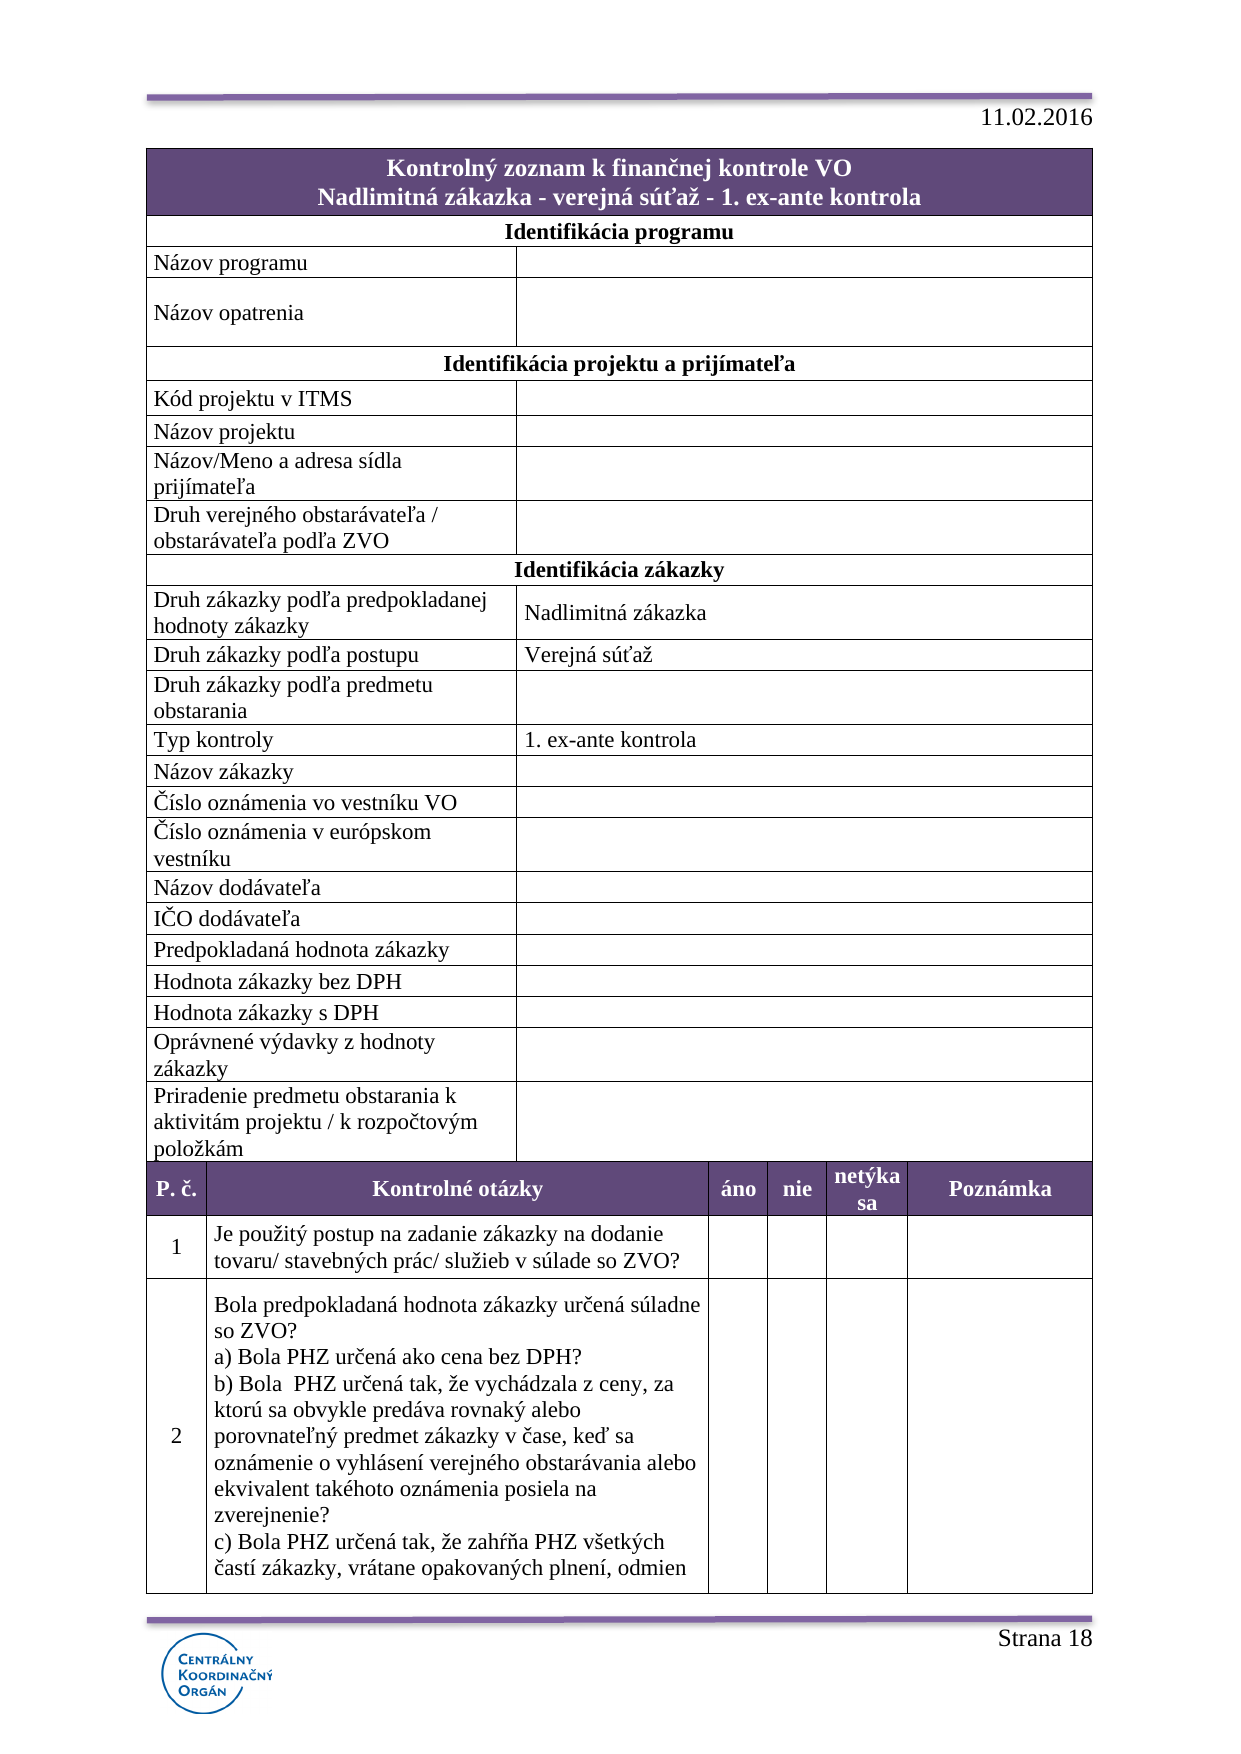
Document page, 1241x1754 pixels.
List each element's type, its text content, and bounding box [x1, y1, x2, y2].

table_cell Identifikácia programu [147, 216, 1092, 246]
table_cell [517, 935, 1092, 965]
table_cell Druh zákazky podľa predpokladanej hodnoty zákazky [147, 586, 516, 638]
table_cell [827, 1279, 907, 1593]
table_cell [517, 501, 1092, 553]
table_cell [908, 1279, 1092, 1593]
table_cell Typ kontroly [147, 725, 516, 755]
table_cell [517, 756, 1092, 786]
table_cell P. č. [147, 1162, 206, 1215]
table_cell 1 [147, 1216, 206, 1277]
table_cell [827, 1216, 907, 1277]
table_cell Číslo oznámenia v európskom vestníku [147, 818, 516, 871]
table_cell Predpokladaná hodnota zákazky [147, 935, 516, 965]
table_cell [709, 1279, 767, 1593]
picture [159, 1631, 272, 1713]
table_header Kontrolný zoznam k finančnej kontrole VO Nadlimitná zákazka - verejná súťaž - 1. ex-ante kontrola [147, 149, 1092, 215]
table_cell [517, 1082, 1092, 1161]
table_cell [517, 381, 1092, 415]
table_cell netýka sa [827, 1162, 907, 1215]
table_cell Hodnota zákazky bez DPH [147, 966, 516, 996]
table_cell Druh zákazky podľa postupu [147, 640, 516, 670]
table_cell [768, 1216, 826, 1277]
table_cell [207, 1279, 708, 1593]
table_cell [517, 966, 1092, 996]
table_cell Identifikácia projektu a prijímateľa [147, 347, 1092, 380]
table_cell Názov opatrenia [147, 278, 516, 346]
table_cell Priradenie predmetu obstarania k aktivitám projektu / k rozpočtovým položkám [147, 1082, 516, 1161]
table_cell [517, 872, 1092, 902]
table_cell Druh verejného obstarávateľa / obstarávateľa podľa ZVO [147, 501, 516, 553]
table_cell Názov programu [147, 247, 516, 277]
table_cell [517, 997, 1092, 1027]
table_cell áno [709, 1162, 767, 1215]
table_cell [517, 416, 1092, 446]
table_cell [517, 1028, 1092, 1081]
table_cell Kontrolné otázky [207, 1162, 708, 1215]
table_cell [517, 787, 1092, 817]
table_cell Poznámka [908, 1162, 1092, 1215]
table_cell Hodnota zákazky s DPH [147, 997, 516, 1027]
table_cell Verejná súťaž [517, 640, 1092, 670]
table_cell Názov/Meno a adresa sídla prijímateľa [147, 447, 516, 500]
table_cell Identifikácia zákazky [147, 555, 1092, 585]
table_cell Oprávnené výdavky z hodnoty zákazky [147, 1028, 516, 1081]
table_cell [517, 247, 1092, 277]
table_cell Názov zákazky [147, 756, 516, 786]
table_cell 1. ex-ante kontrola [517, 725, 1092, 755]
table_cell Číslo oznámenia vo vestníku VO [147, 787, 516, 817]
table_cell IČO dodávateľa [147, 903, 516, 933]
table_cell Druh zákazky podľa predmetu obstarania [147, 671, 516, 723]
table_cell Názov dodávateľa [147, 872, 516, 902]
table_cell [908, 1216, 1092, 1277]
table_cell Názov projektu [147, 416, 516, 446]
table_cell nie [768, 1162, 826, 1215]
table_cell [517, 903, 1092, 933]
table_cell Je použitý postup na zadanie zákazky na dodanie tovaru/ stavebných prác/ služieb v súlade so ZVO? [207, 1216, 708, 1277]
table_cell [517, 671, 1092, 723]
table_cell [517, 278, 1092, 346]
table_cell 2 [147, 1279, 206, 1593]
table_cell [709, 1216, 767, 1277]
table_cell [517, 818, 1092, 871]
table_cell [768, 1279, 826, 1593]
table_cell [517, 447, 1092, 500]
table_cell Nadlimitná zákazka [517, 586, 1092, 638]
table_cell Kód projektu v ITMS [147, 381, 516, 415]
